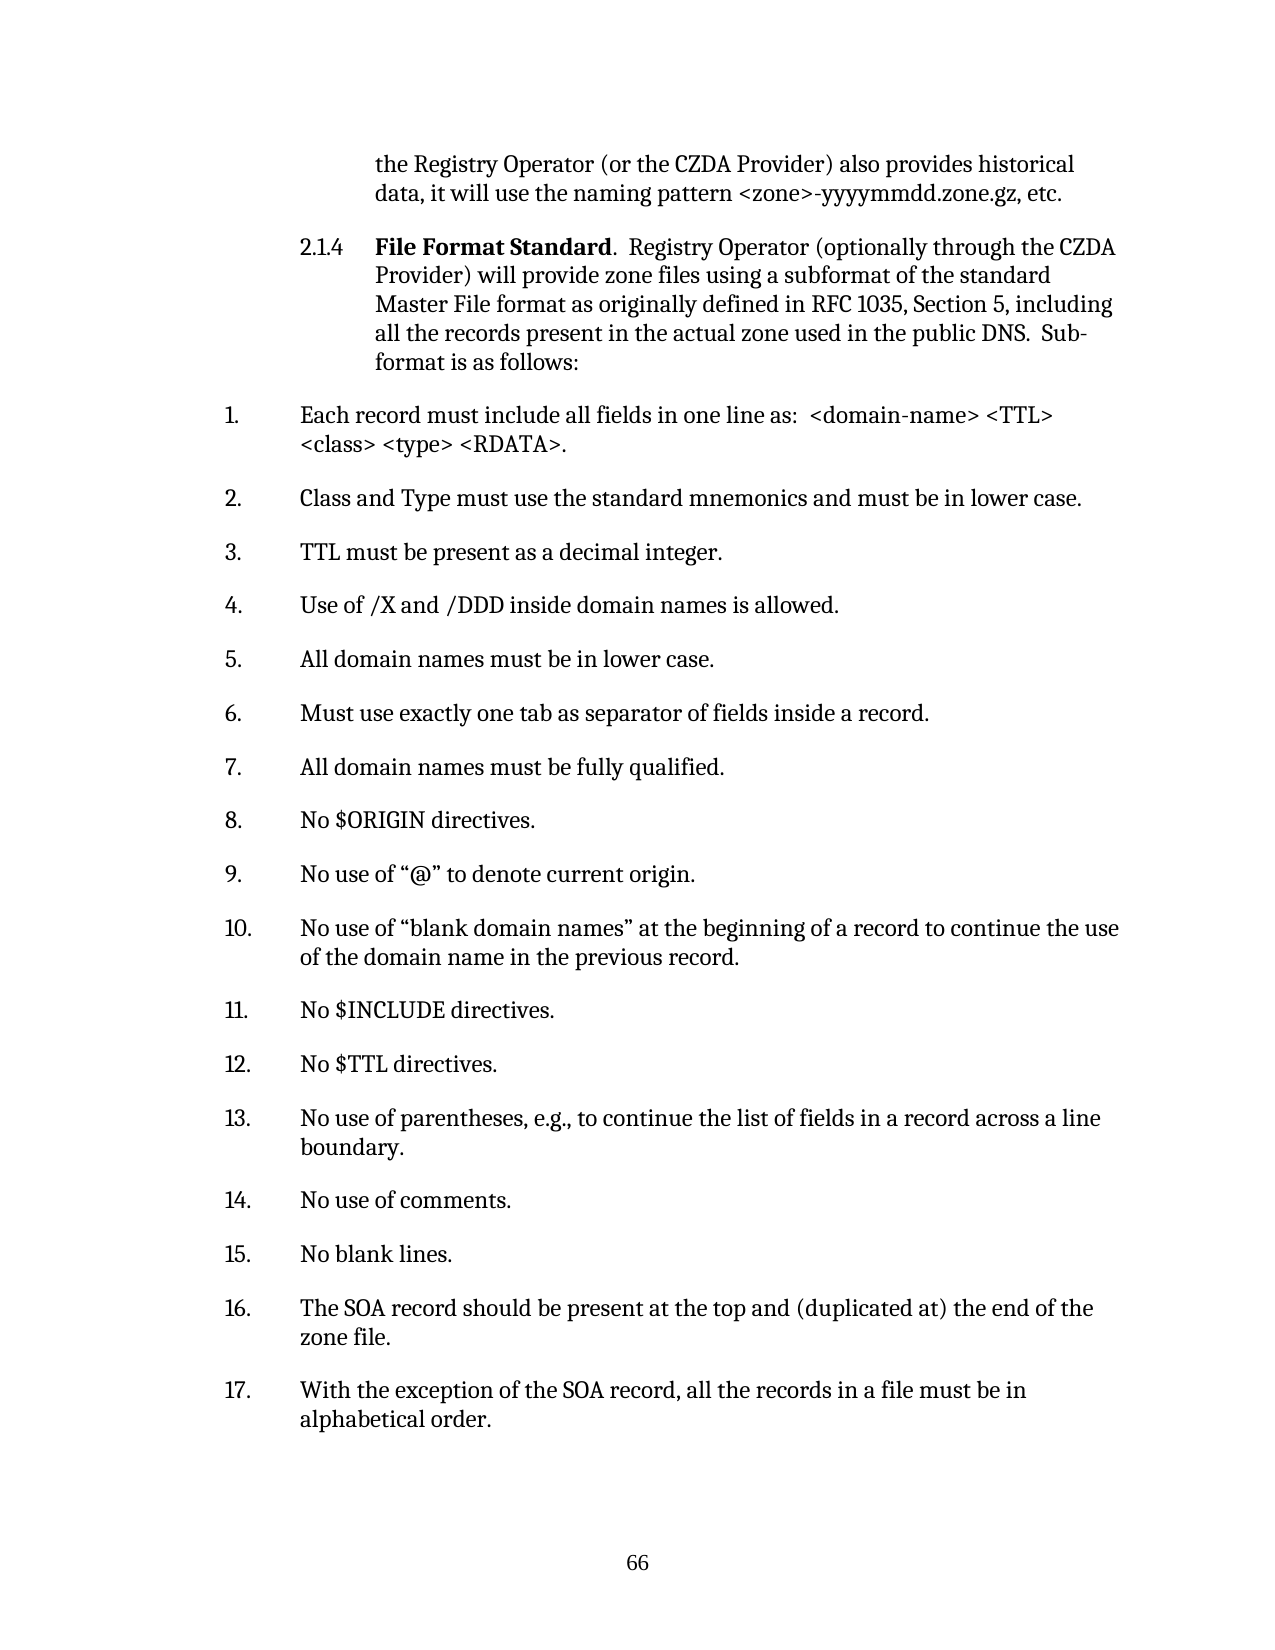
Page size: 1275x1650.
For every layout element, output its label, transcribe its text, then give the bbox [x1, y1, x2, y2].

text TTL must be present as a decimal integer. [225, 537, 1125, 566]
text No use of “blank domain names” at the beginning of a record to continue the use of the domain name in the previous record. [225, 914, 1125, 971]
text Use of /X and /DDD inside domain names is allowed. [225, 591, 1125, 620]
text No use of parentheses, e.g., to continue the list of fields in a record across a line boundary. [225, 1104, 1125, 1161]
text All domain names must be fully qualified. [225, 752, 1125, 781]
text All domain names must be in lower case. [225, 645, 1125, 674]
text Class and Type must use the standard mnemonics and must be in lower case. [225, 484, 1125, 512]
text Each record must include all fields in one line as: <domain-name> <TTL> <class> <type> <RDATA>. [225, 401, 1125, 459]
text No use of comments. [225, 1186, 1125, 1215]
text No use of “@” to denote current origin. [225, 860, 1125, 889]
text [300, 150, 1125, 207]
text File Format Standard. Registry Operator (optionally through the CZDA Provider) will provide zone files using a subformat of the standard Master File format as originally defined in RFC 1035, Section 5, including all the records present in the actual zone used in the public DNS. Sub-format is as follows: [300, 232, 1125, 376]
text No blank lines. [225, 1240, 1125, 1269]
text No $ORIGIN directives. [225, 806, 1125, 835]
text No $TTL directives. [225, 1050, 1125, 1079]
text No $INCLUDE directives. [225, 996, 1125, 1025]
text Must use exactly one tab as separator of fields inside a record. [225, 699, 1125, 727]
text The SOA record should be present at the top and (duplicated at) the end of the zone file. [225, 1294, 1125, 1351]
text With the exception of the SOA record, all the records in a file must be in alphabetical order. [225, 1376, 1125, 1434]
